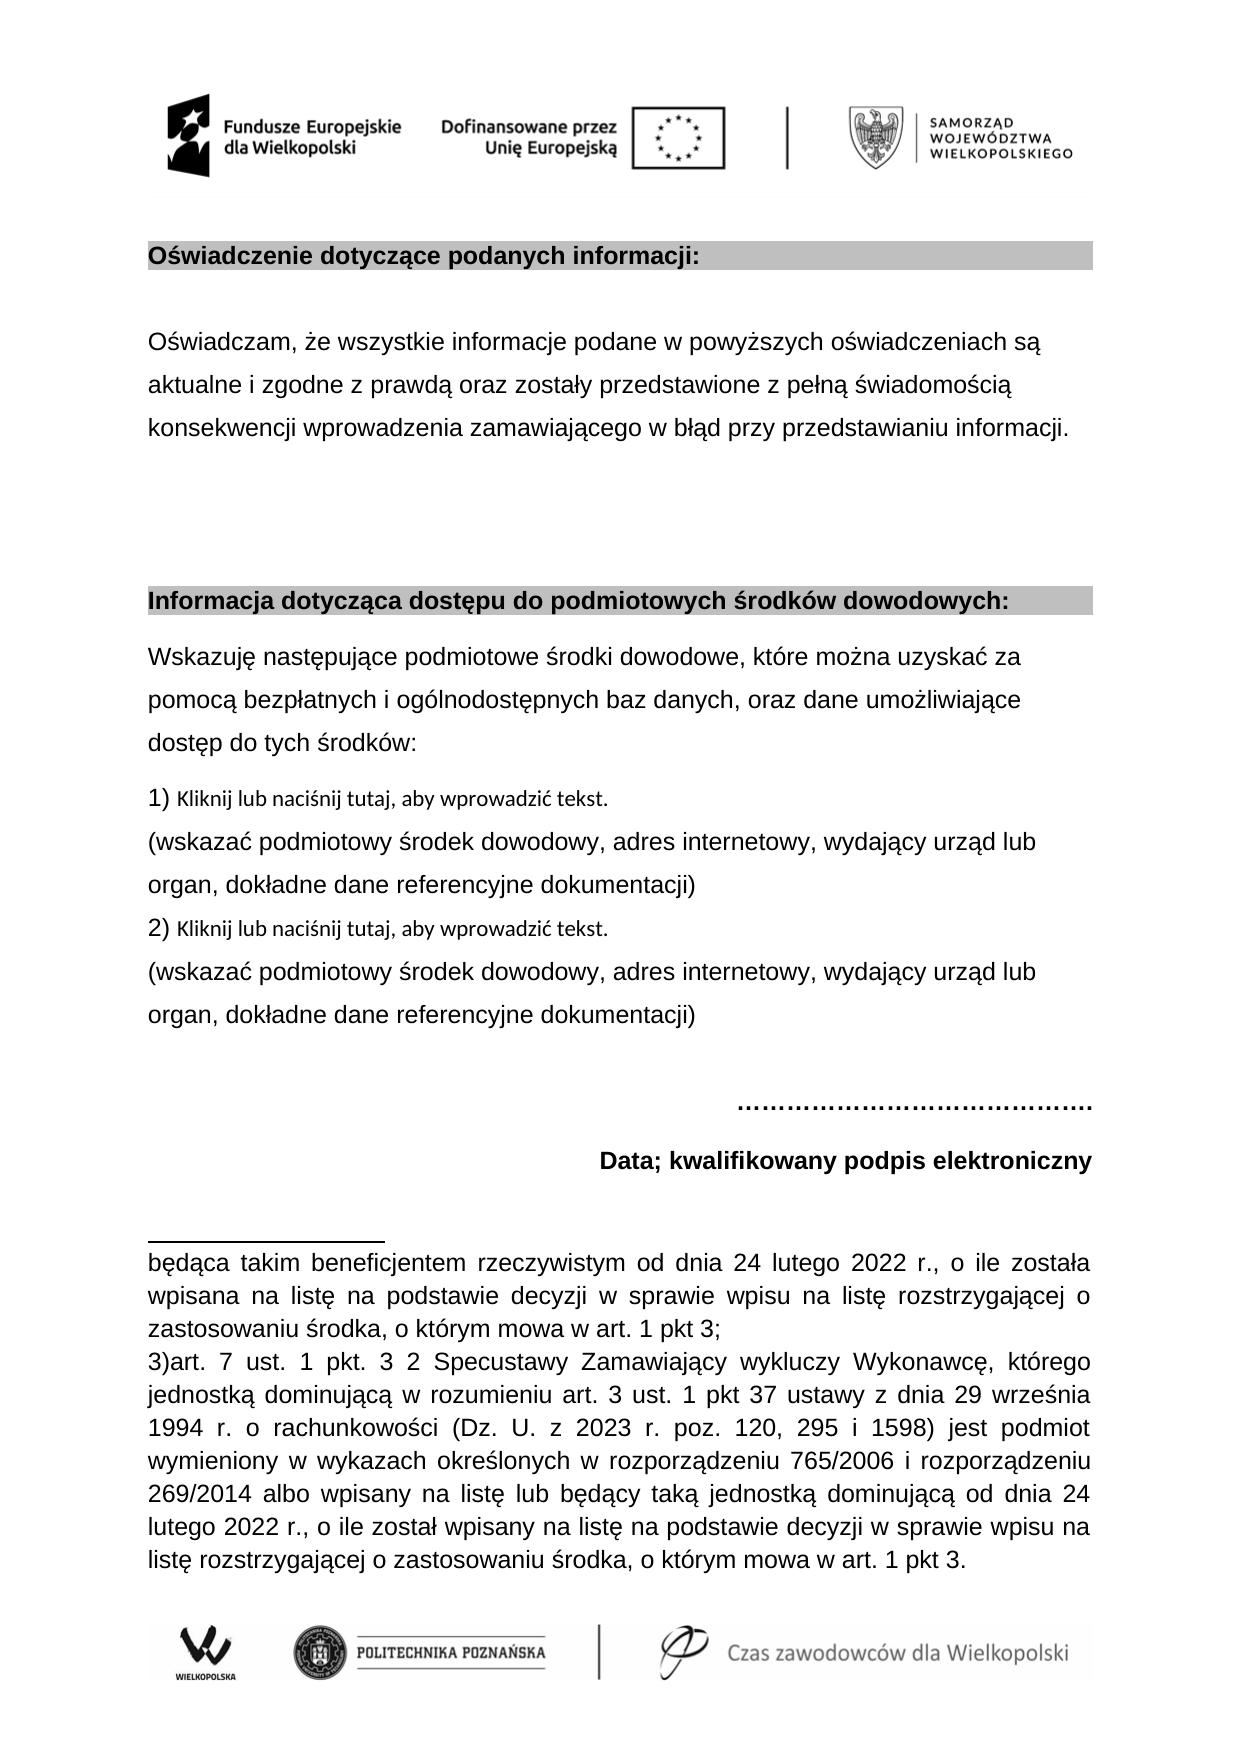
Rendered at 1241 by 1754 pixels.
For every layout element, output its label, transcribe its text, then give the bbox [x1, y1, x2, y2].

text Data; kwalifikowany podpis elektroniczny [148, 1146, 1093, 1175]
text (wskazać podmiotowy środek dowodowy, adres internetowy, wydający urząd lub organ, dokładne dane referencyjne dokumentacji) [148, 827, 1093, 899]
text (wskazać podmiotowy środek dowodowy, adres internetowy, wydający urząd lub organ, dokładne dane referencyjne dokumentacji) [148, 957, 1093, 1029]
picture [147, 73, 1093, 198]
text Informacja dotycząca dostępu do podmiotowych środków dowodowych: [148, 586, 1093, 615]
text 2) [148, 913, 1093, 943]
text ……………………………………. [148, 1087, 1093, 1115]
text 1) [148, 783, 1093, 813]
text Oświadczenie dotyczące podanych informacji: [148, 241, 1093, 270]
text Oświadczam, że wszystkie informacje podane w powyższych oświadczeniach są aktualne i zgodne z prawdą oraz zostały przedstawione z pełną świadomością konsekwencji wprowadzenia zamawiającego w błąd przy przedstawianiu informacji. [148, 327, 1093, 442]
picture [147, 1624, 1093, 1681]
text Wskazuję następujące podmiotowe środki dowodowe, które można uzyskać za pomocą bezpłatnych i ogólnodostępnych baz danych, oraz dane umożliwiające dostęp do tych środków: [148, 642, 1093, 757]
